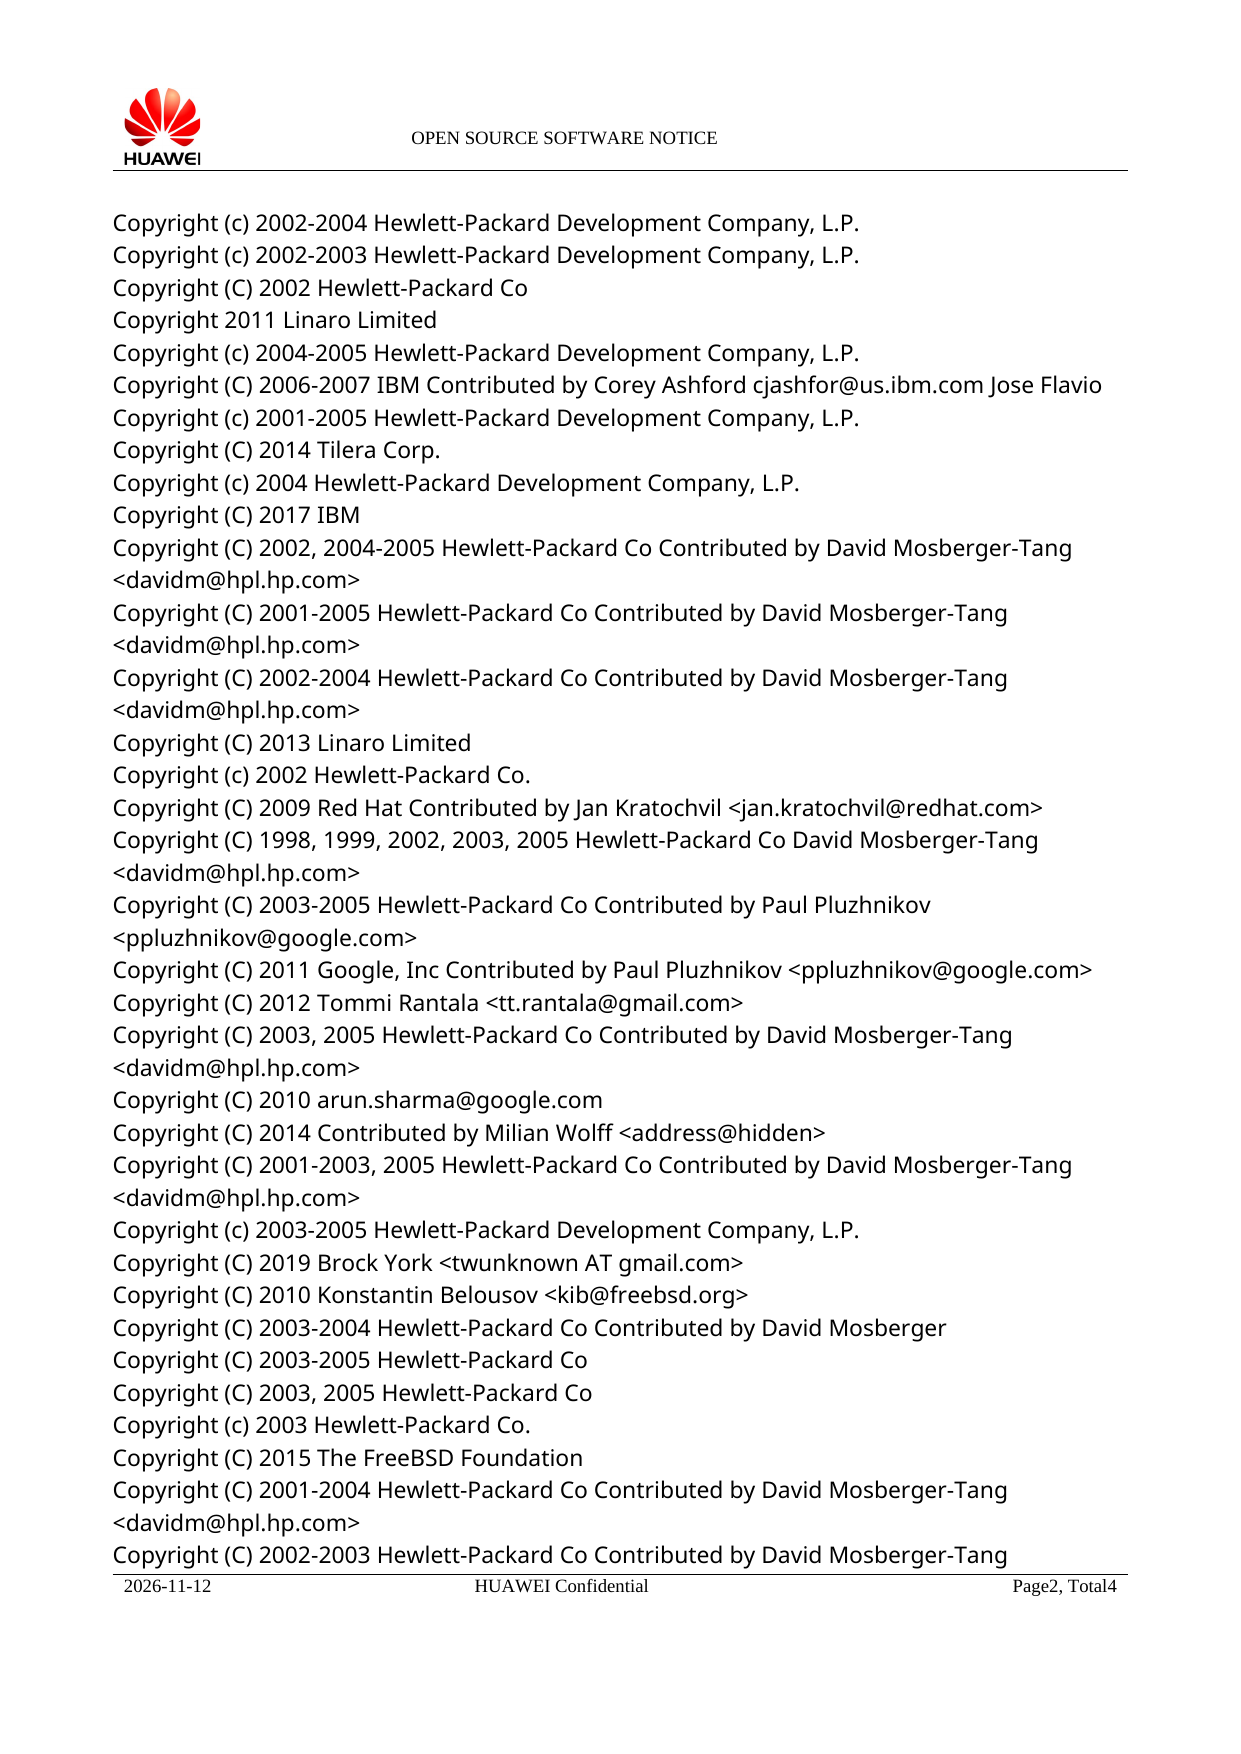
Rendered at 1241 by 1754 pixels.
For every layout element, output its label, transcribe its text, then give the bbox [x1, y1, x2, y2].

picture [124, 88, 201, 165]
